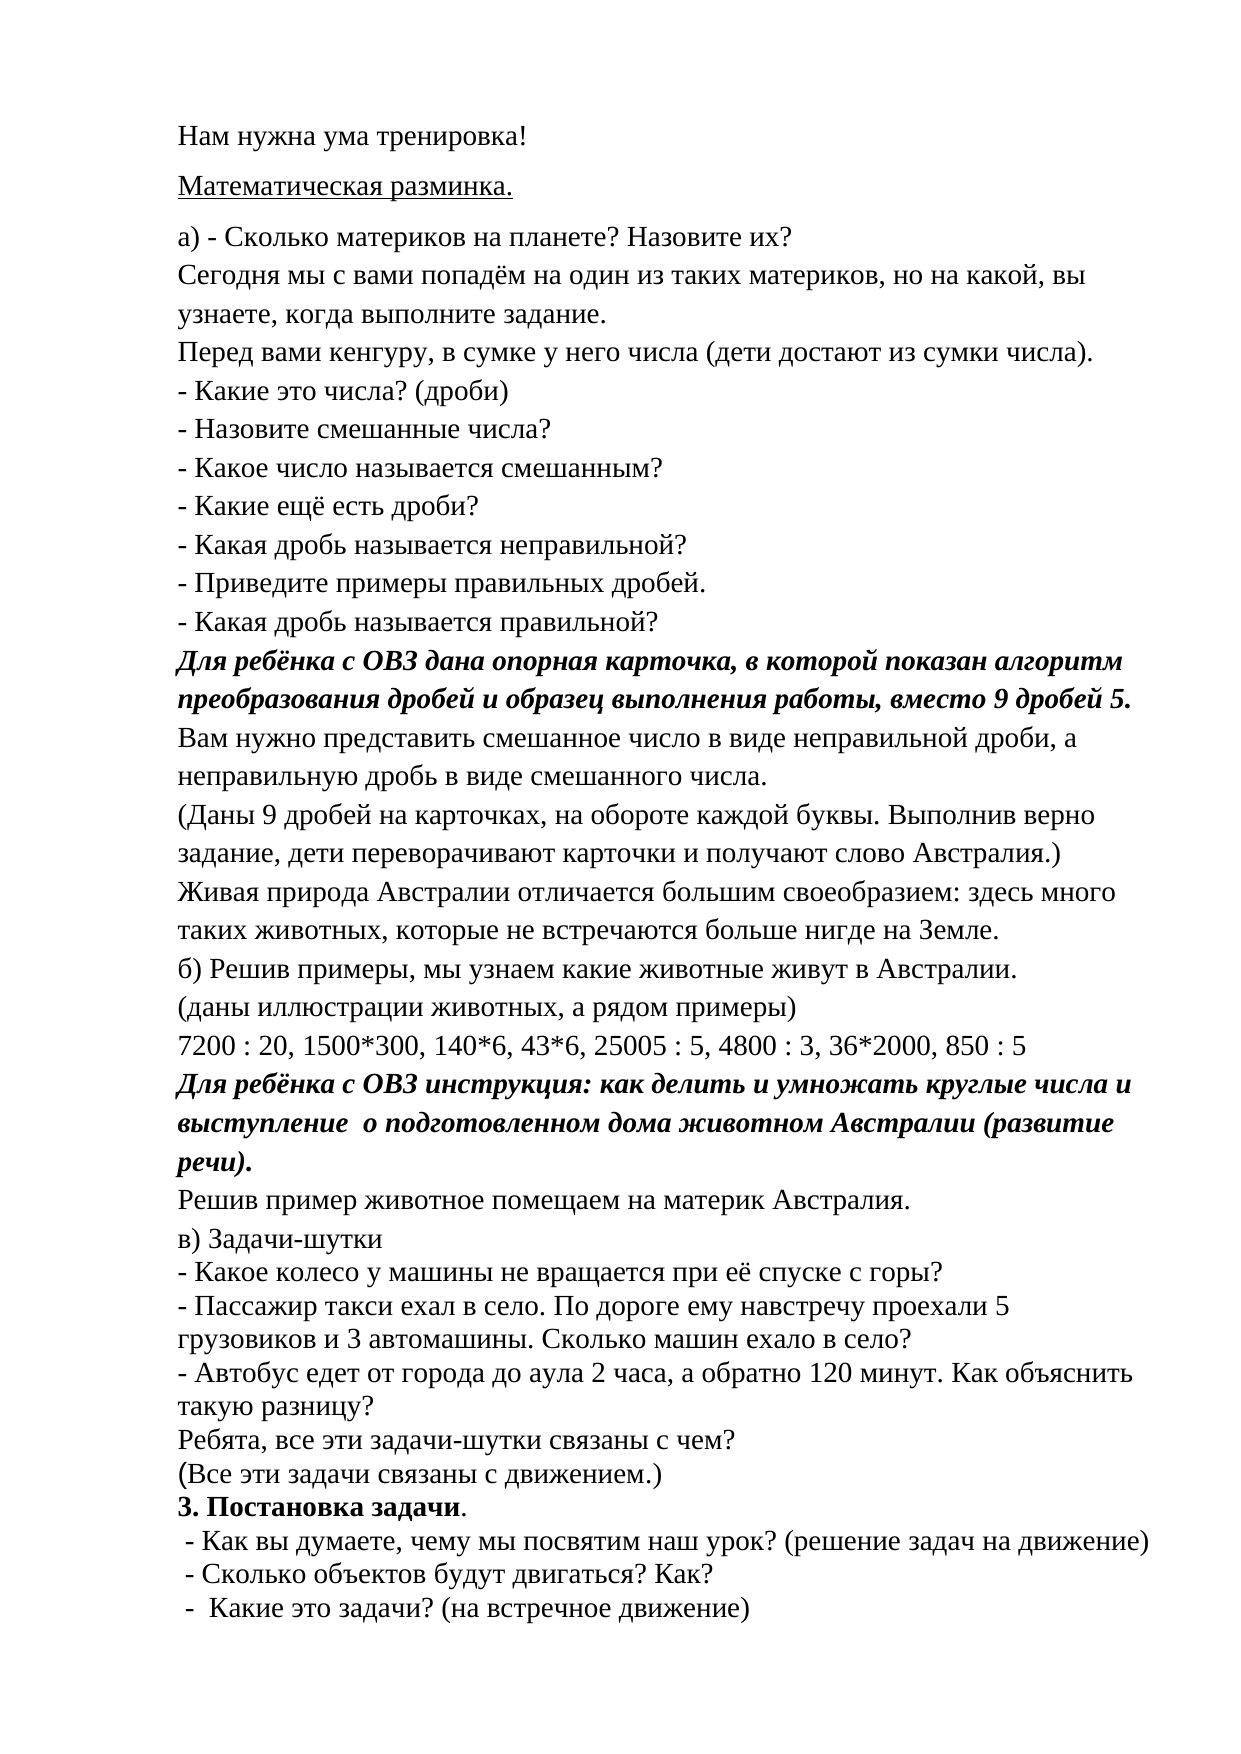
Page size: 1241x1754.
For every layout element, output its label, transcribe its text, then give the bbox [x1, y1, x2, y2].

text - Пассажир такси ехал в село. По дороге ему навстречу проехали 5 грузовиков и 3 автомашины. Сколько машин ехало в село? [177, 1288, 1152, 1355]
text а) - Сколько материков на планете? Назовите их? [177, 219, 1152, 252]
text (Даны 9 дробей на карточках, на обороте каждой буквы. Выполнив верно задание, дети переворачивают карточки и получают слово Австралия.) [177, 797, 1152, 869]
text Перед вами кенгуру, в сумке у него числа (дети достают из сумки числа). [177, 334, 1152, 368]
text (даны иллюстрации животных, а рядом примеры) [177, 989, 1152, 1023]
text - Как вы думаете, чему мы посвятим наш урок? (решение задач на движение) [177, 1523, 1152, 1556]
text - Какое колесо у машины не вращается при её спуске с горы? [177, 1254, 1152, 1288]
text в) Задачи-шутки [177, 1221, 1152, 1254]
text Живая природа Австралии отличается большим своеобразием: здесь много таких животных, которые не встречаются больше нигде на Земле. [177, 874, 1152, 946]
text - Какие ещё есть дроби? [177, 488, 1152, 522]
text Решив пример животное помещаем на материк Австралия. [177, 1182, 1152, 1216]
text - Какие это задачи? (на встречное движение) [177, 1590, 1152, 1623]
text (Все эти задачи связаны с движением.) [177, 1456, 1152, 1489]
text - Какое число называется смешанным? [177, 450, 1152, 483]
text Сегодня мы с вами попадём на один из таких материков, но на какой, вы узнаете, когда выполните задание. [177, 257, 1152, 329]
text - Какие это числа? (дроби) [177, 373, 1152, 406]
text - Автобус едет от города до аула 2 часа, а обратно 120 минут. Как объяснить такую разницу? [177, 1355, 1152, 1422]
text б) Решив примеры, мы узнаем какие животные живут в Австралии. [177, 951, 1152, 984]
text - Приведите примеры правильных дробей. [177, 566, 1152, 599]
text - Какая дробь называется правильной? [177, 604, 1152, 638]
text - Какая дробь называется неправильной? [177, 527, 1152, 561]
text 3. Постановка задачи. [177, 1489, 1152, 1523]
text - Назовите смешанные числа? [177, 411, 1152, 445]
text Нам нужна ума тренировка! [177, 118, 1152, 152]
text 7200 : 20, 1500*300, 140*6, 43*6, 25005 : 5, 4800 : 3, 36*2000, 850 : 5 [177, 1028, 1152, 1062]
text Для ребёнка с ОВЗ дана опорная карточка, в которой показан алгоритм преобразования дробей и образец выполнения работы, вместо 9 дробей 5. [177, 643, 1152, 715]
text Ребята, все эти задачи-шутки связаны с чем? [177, 1422, 1152, 1456]
text - Сколько объектов будут двигаться? Как? [177, 1556, 1152, 1590]
text Для ребёнка с ОВЗ инструкция: как делить и умножать круглые числа и выступление о подготовленном дома животном Австралии (развитие речи). [177, 1067, 1152, 1177]
text Вам нужно представить смешанное число в виде неправильной дроби, а неправильную дробь в виде смешанного числа. [177, 720, 1152, 792]
text Математическая разминка. [177, 168, 1152, 202]
